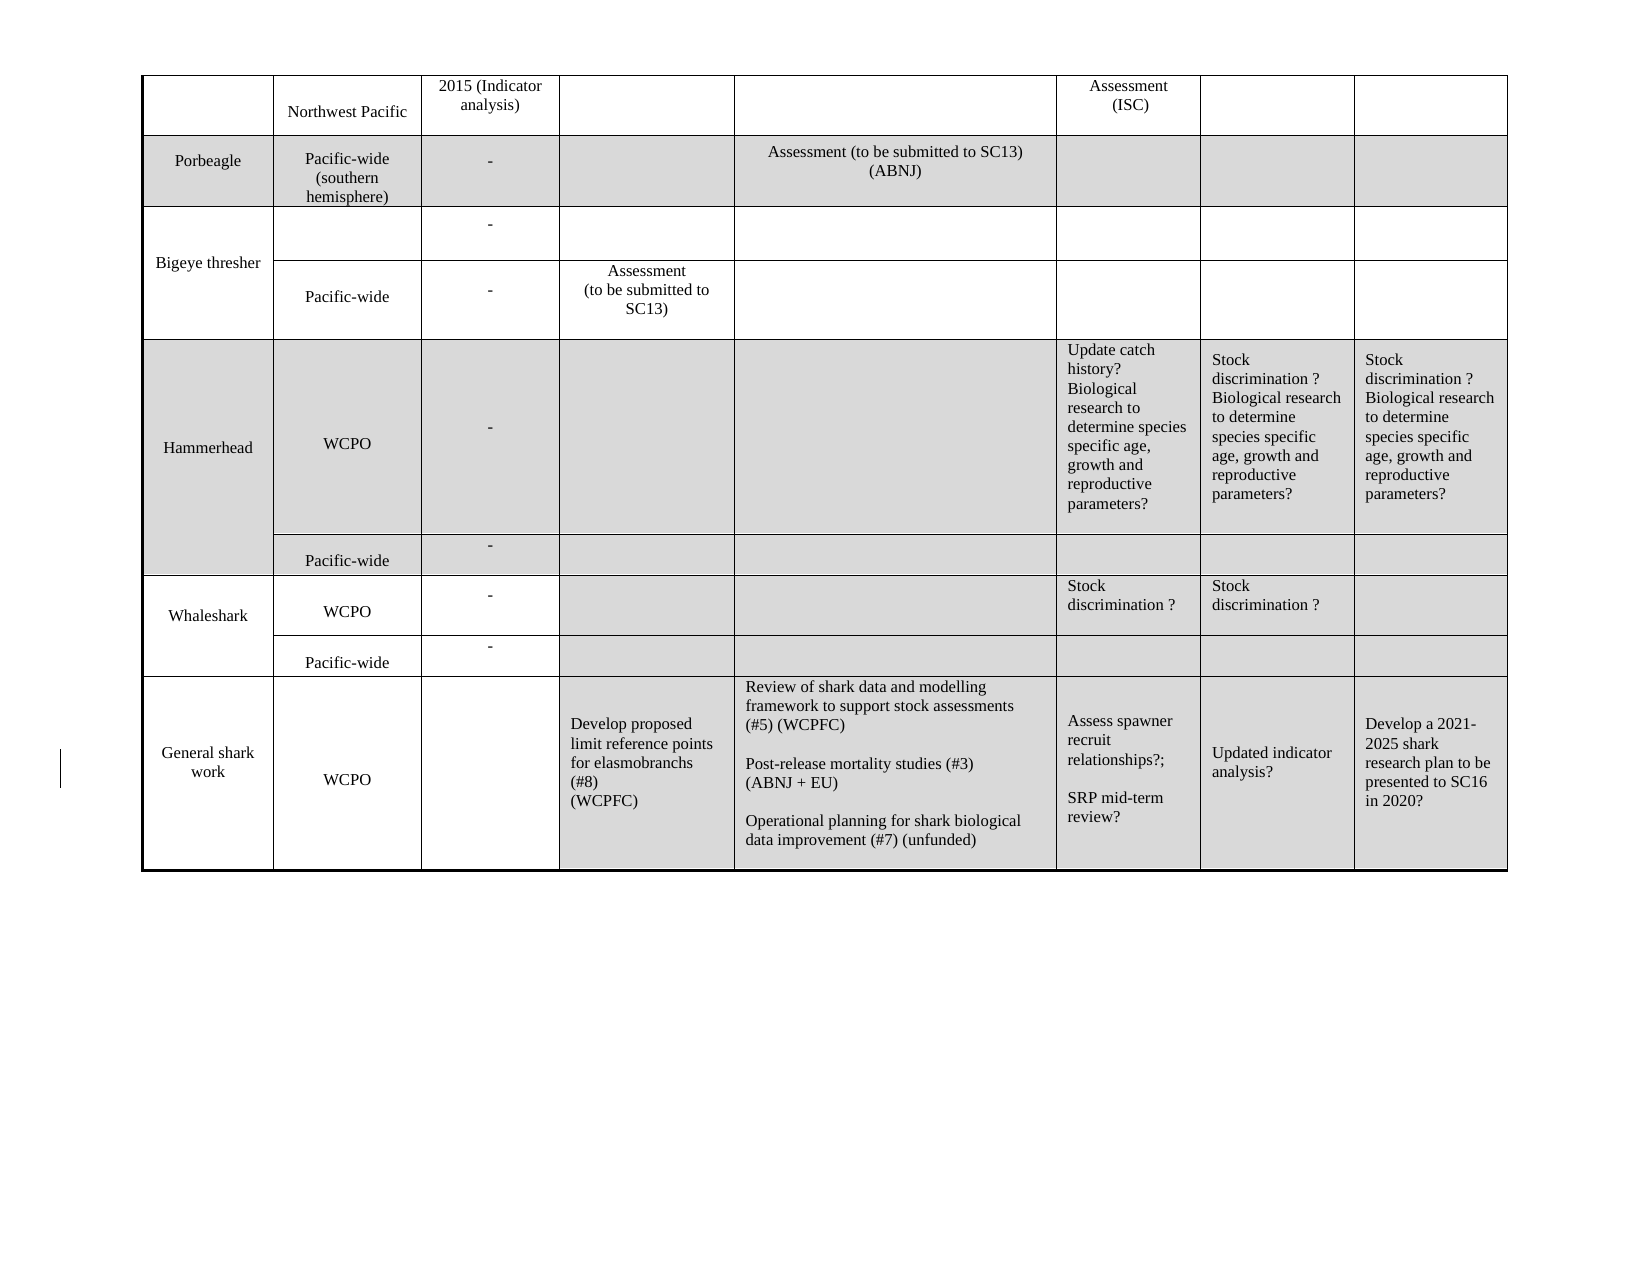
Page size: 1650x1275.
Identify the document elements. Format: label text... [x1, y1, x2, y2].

table_cell Hammerhead [144, 340, 273, 574]
table_cell [1355, 535, 1507, 574]
table_cell [1201, 535, 1354, 574]
table_cell [1057, 136, 1200, 206]
table_cell [1355, 636, 1507, 676]
table_cell Develop a 2021-2025 shark research plan to be presented to SC16 in 2020? [1355, 677, 1507, 868]
table_cell [735, 207, 1056, 260]
table_cell - [422, 340, 559, 533]
table_cell - [422, 261, 559, 339]
table_cell Assess spawner recruit relationships?; SRP mid-term review? [1057, 677, 1200, 868]
table_cell Assessment (to be submitted to SC13) [560, 261, 734, 339]
table_cell Pacific-wide [274, 636, 421, 676]
table_cell WCPO [274, 677, 421, 868]
table_cell [560, 636, 734, 676]
table_cell [1355, 76, 1507, 135]
table_cell Develop proposed limit reference points for elasmobranchs (#8) (WCPFC) [560, 677, 734, 868]
table_cell [422, 677, 559, 868]
table_cell [735, 636, 1056, 676]
table_cell [1201, 261, 1354, 339]
table_cell Updated indicator analysis? [1201, 677, 1354, 868]
table_cell Pacific-wide [274, 261, 421, 339]
table_cell Assessment (to be submitted to SC13) (ABNJ) [735, 136, 1056, 206]
table_cell [1355, 576, 1507, 635]
table_cell - [422, 576, 559, 635]
table_cell [1201, 636, 1354, 676]
table_cell [560, 340, 734, 533]
table_cell [1201, 76, 1354, 135]
table_cell [560, 535, 734, 574]
table_cell - [422, 136, 559, 206]
table_cell [274, 207, 421, 260]
table_cell [735, 340, 1056, 533]
table_cell [1355, 261, 1507, 339]
table_cell [1201, 207, 1354, 260]
table_cell [1057, 207, 1200, 260]
table_cell Porbeagle [144, 136, 273, 206]
table_cell Stock discrimination ? Biological research to determine species specific age, growth and reproductive parameters? [1201, 340, 1354, 533]
table_cell [1201, 136, 1354, 206]
table_cell Stock discrimination ? [1057, 576, 1200, 635]
table_cell Bigeye thresher [144, 207, 273, 339]
table_cell Pacific-wide [274, 535, 421, 574]
table_cell [560, 576, 734, 635]
table_cell Assessment (ISC) [1057, 76, 1200, 135]
table_cell WCPO [274, 340, 421, 533]
table_cell [560, 76, 734, 135]
table_cell Stock discrimination ? [1201, 576, 1354, 635]
table_cell [1355, 207, 1507, 260]
table_cell Northwest Pacific [274, 76, 421, 135]
table_cell - [422, 535, 559, 574]
table_cell Update catch history? Biological research to determine species specific age, growth and reproductive parameters? [1057, 340, 1200, 533]
table_cell WCPO [274, 576, 421, 635]
table_cell [735, 261, 1056, 339]
table_cell [1355, 136, 1507, 206]
table_cell General shark work [144, 677, 273, 868]
table_cell [1057, 535, 1200, 574]
table_cell [1057, 636, 1200, 676]
table_cell - [422, 207, 559, 260]
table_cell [144, 76, 273, 135]
table_cell Whaleshark [144, 576, 273, 676]
table_cell Stock discrimination ? Biological research to determine species specific age, growth and reproductive parameters? [1355, 340, 1507, 533]
table_cell Pacific-wide (southern hemisphere) [274, 136, 421, 206]
table_cell 2015 (Indicator analysis) [422, 76, 559, 135]
table_cell [735, 535, 1056, 574]
table_cell - [422, 636, 559, 676]
table_cell [560, 136, 734, 206]
table_cell [560, 207, 734, 260]
table_cell [1057, 261, 1200, 339]
table_cell [735, 576, 1056, 635]
table_cell Review of shark data and modelling framework to support stock assessments (#5) (WCPFC) Post-release mortality studies (#3) (ABNJ + EU) Operational planning for shark biological data improvement (#7) (unfunded) [735, 677, 1056, 868]
table_cell [735, 76, 1056, 135]
